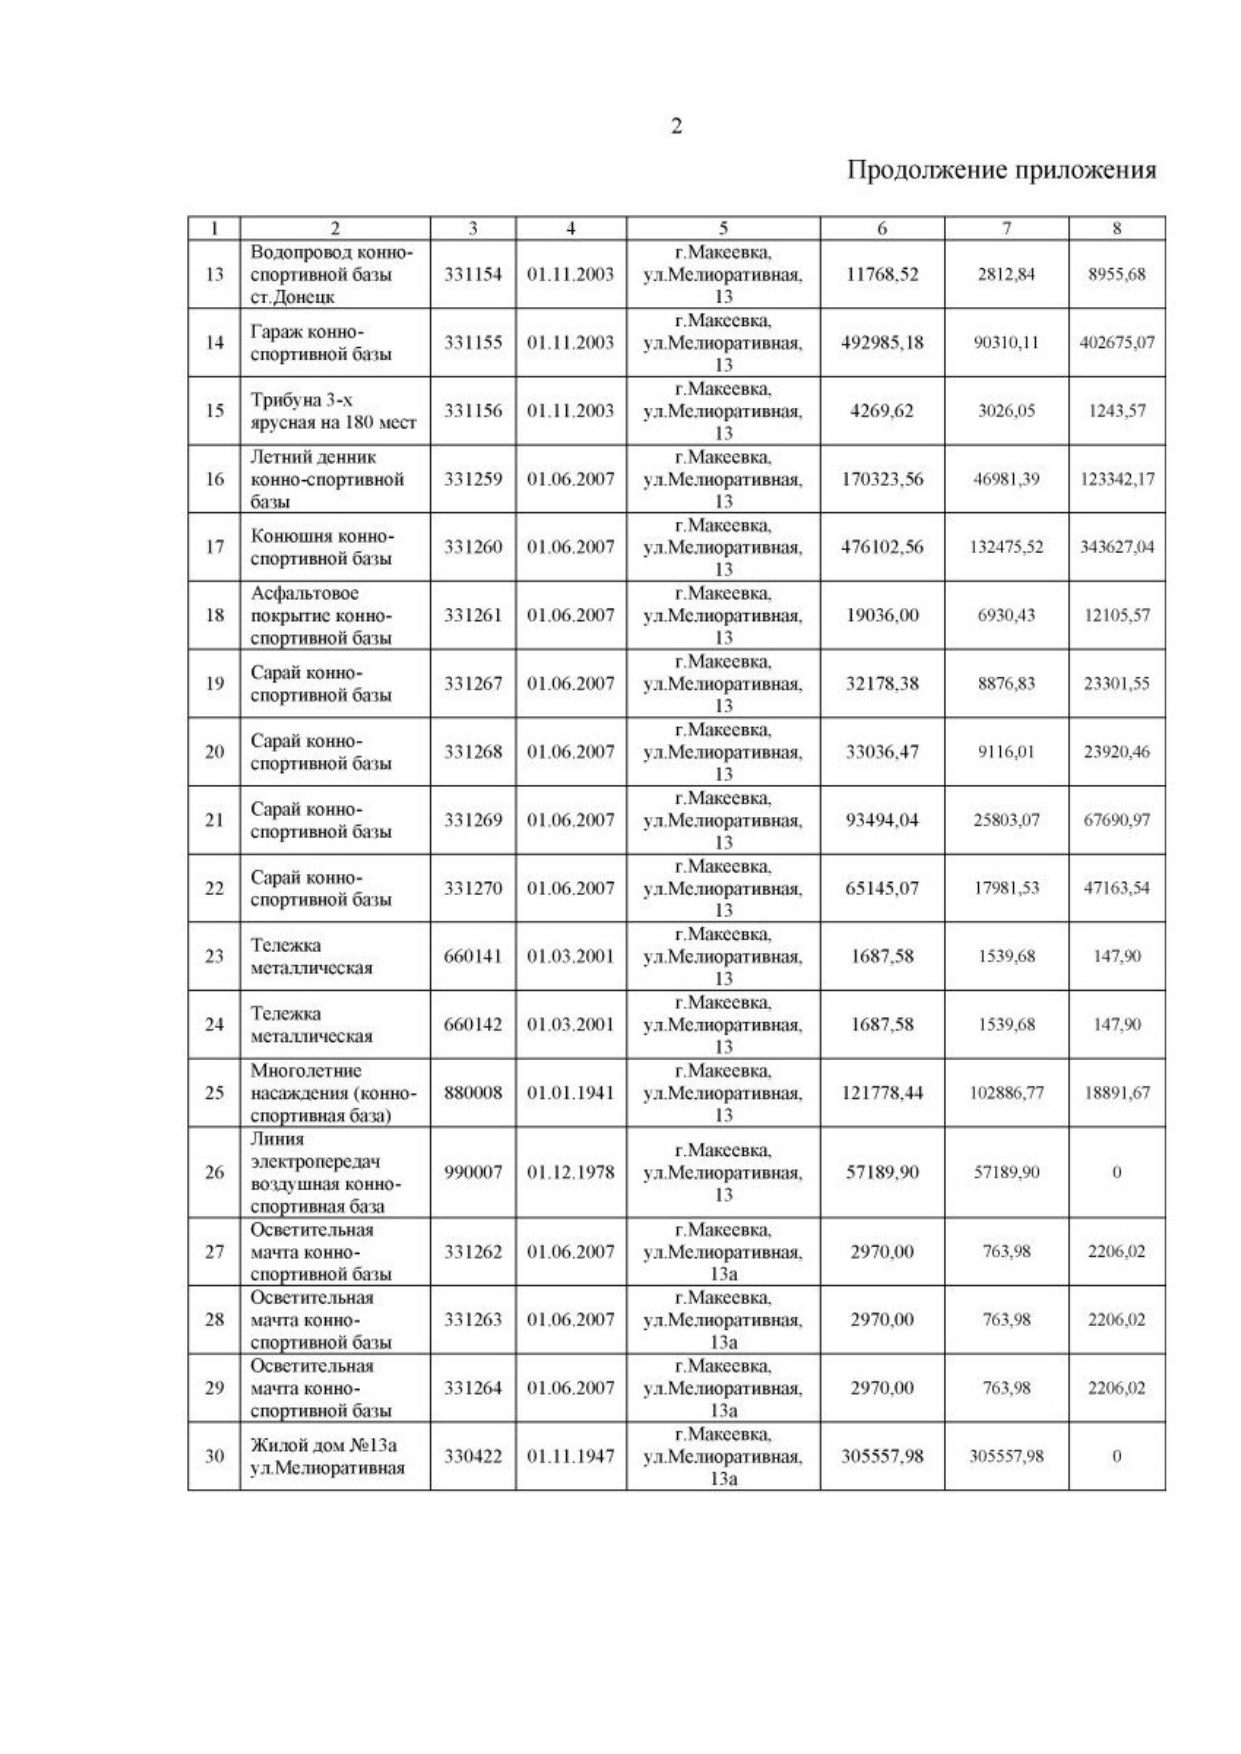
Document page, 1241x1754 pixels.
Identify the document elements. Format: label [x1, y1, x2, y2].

picture [173, 103, 1184, 1551]
